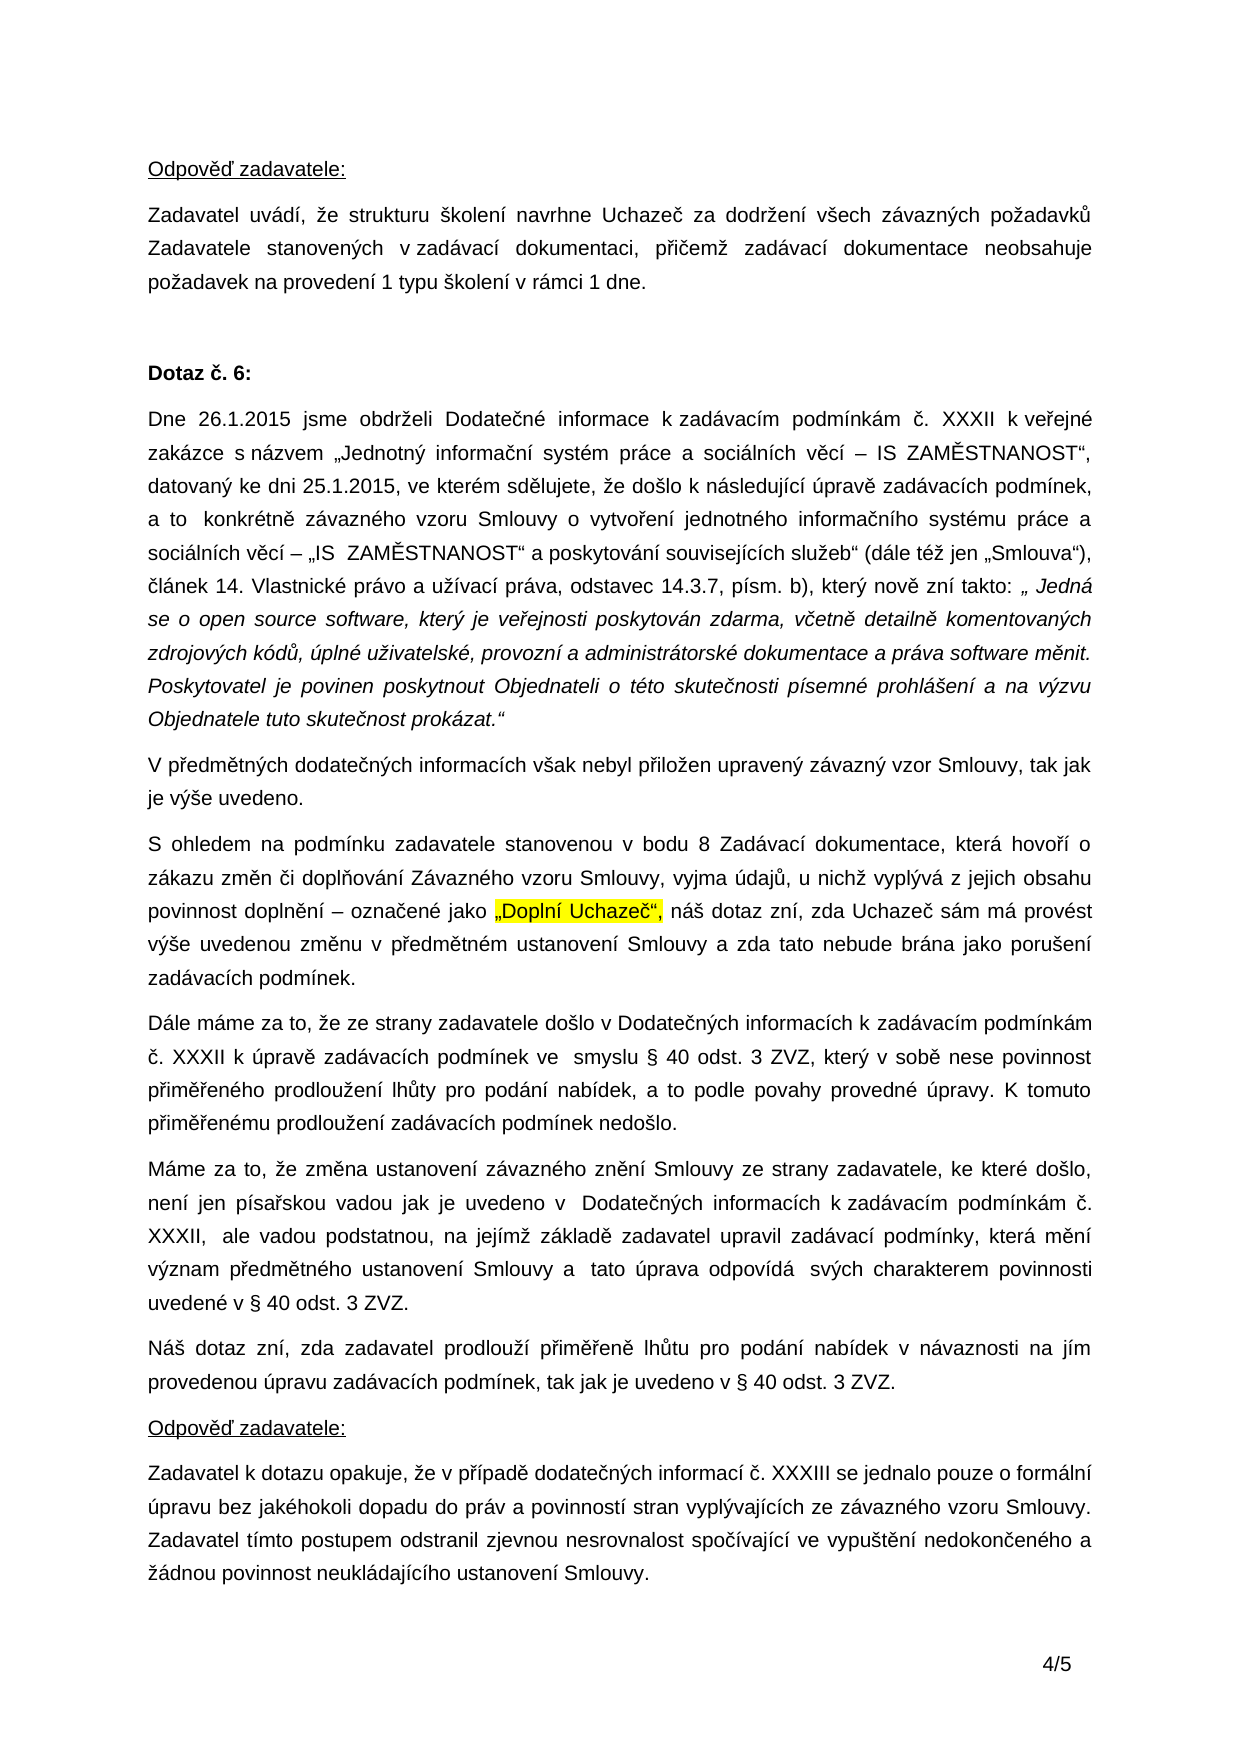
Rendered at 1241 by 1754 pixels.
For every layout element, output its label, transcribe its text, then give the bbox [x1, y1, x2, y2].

text Odpověď zadavatele: [148, 1406, 1093, 1439]
text Odpověď zadavatele: [148, 148, 1093, 181]
text Dotaz č. 6: [148, 352, 1093, 385]
text Náš dotaz zní, zda zadavatel prodlouží přiměřeně lhůtu pro podání nabídek v návaznosti na jím provedenou úpravu zadávacích podmínek, tak jak je uvedeno v § 40 odst. 3 ZVZ. [148, 1327, 1093, 1393]
text S ohledem na podmínku zadavatele stanovenou v bodu 8 Zadávací dokumentace, která hovoří o zákazu změn či doplňování Závazného vzoru Smlouvy, vyjma údajů, u nichž vyplývá z jejich obsahu povinnost doplnění – označené jako „Doplní Uchazeč“, náš dotaz zní, zda Uchazeč sám má provést výše uvedenou změnu v předmětném ustanovení Smlouvy a zda tato nebude brána jako porušení zadávacích podmínek. [148, 823, 1093, 989]
text Máme za to, že změna ustanovení závazného znění Smlouvy ze strany zadavatele, ke které došlo, není jen písařskou vadou jak je uvedeno v Dodatečných informacích k zadávacím podmínkám č. XXXII, ale vadou podstatnou, na jejímž základě zadavatel upravil zadávací podmínky, která mění význam předmětného ustanovení Smlouvy a tato úprava odpovídá svých charakterem povinnosti uvedené v § 40 odst. 3 ZVZ. [148, 1148, 1093, 1314]
text Zadavatel k dotazu opakuje, že v případě dodatečných informací č. XXXIII se jednalo pouze o formální úpravu bez jakéhokoli dopadu do práv a povinností stran vyplývajících ze závazného vzoru Smlouvy. Zadavatel tímto postupem odstranil zjevnou nesrovnalost spočívající ve vypuštění nedokončeného a žádnou povinnost neukládajícího ustanovení Smlouvy. [148, 1452, 1093, 1585]
text V předmětných dodatečných informacích však nebyl přiložen upravený závazný vzor Smlouvy, tak jak je výše uvedeno. [148, 743, 1093, 810]
text Dále máme za to, že ze strany zadavatele došlo v Dodatečných informacích k zadávacím podmínkám č. XXXII k úpravě zadávacích podmínek ve smyslu § 40 odst. 3 ZVZ, který v sobě nese povinnost přiměřeného prodloužení lhůty pro podání nabídek, a to podle povahy provedné úpravy. K tomuto přiměřenému prodloužení zadávacích podmínek nedošlo. [148, 1002, 1093, 1135]
text Dne 26.1.2015 jsme obdrželi Dodatečné informace k zadávacím podmínkám č. XXXII k veřejné zakázce s názvem „Jednotný informační systém práce a sociálních věcí – IS ZAMĚSTNANOST“, datovaný ke dni 25.1.2015, ve kterém sdělujete, že došlo k následující úpravě zadávacích podmínek, a to konkrétně závazného vzoru Smlouvy o vytvoření jednotného informačního systému práce a sociálních věcí – „IS ZAMĚSTNANOST“ a poskytování souvisejících služeb“ (dále též jen „Smlouva“), článek 14. Vlastnické právo a užívací práva, odstavec 14.3.7, písm. b), který nově zní takto: „ Jedná se o open source software, který je veřejnosti poskytován zdarma, včetně detailně komentovaných zdrojových kódů, úplné uživatelské, provozní a administrátorské dokumentace a práva software měnit. Poskytovatel je povinen poskytnout Objednateli o této skutečnosti písemné prohlášení a na výzvu Objednatele tuto skutečnost prokázat.“ [148, 398, 1093, 731]
text Zadavatel uvádí, že strukturu školení navrhne Uchazeč za dodržení všech závazných požadavků Zadavatele stanovených v zadávací dokumentaci, přičemž zadávací dokumentace neobsahuje požadavek na provedení 1 typu školení v rámci 1 dne. [148, 193, 1093, 293]
